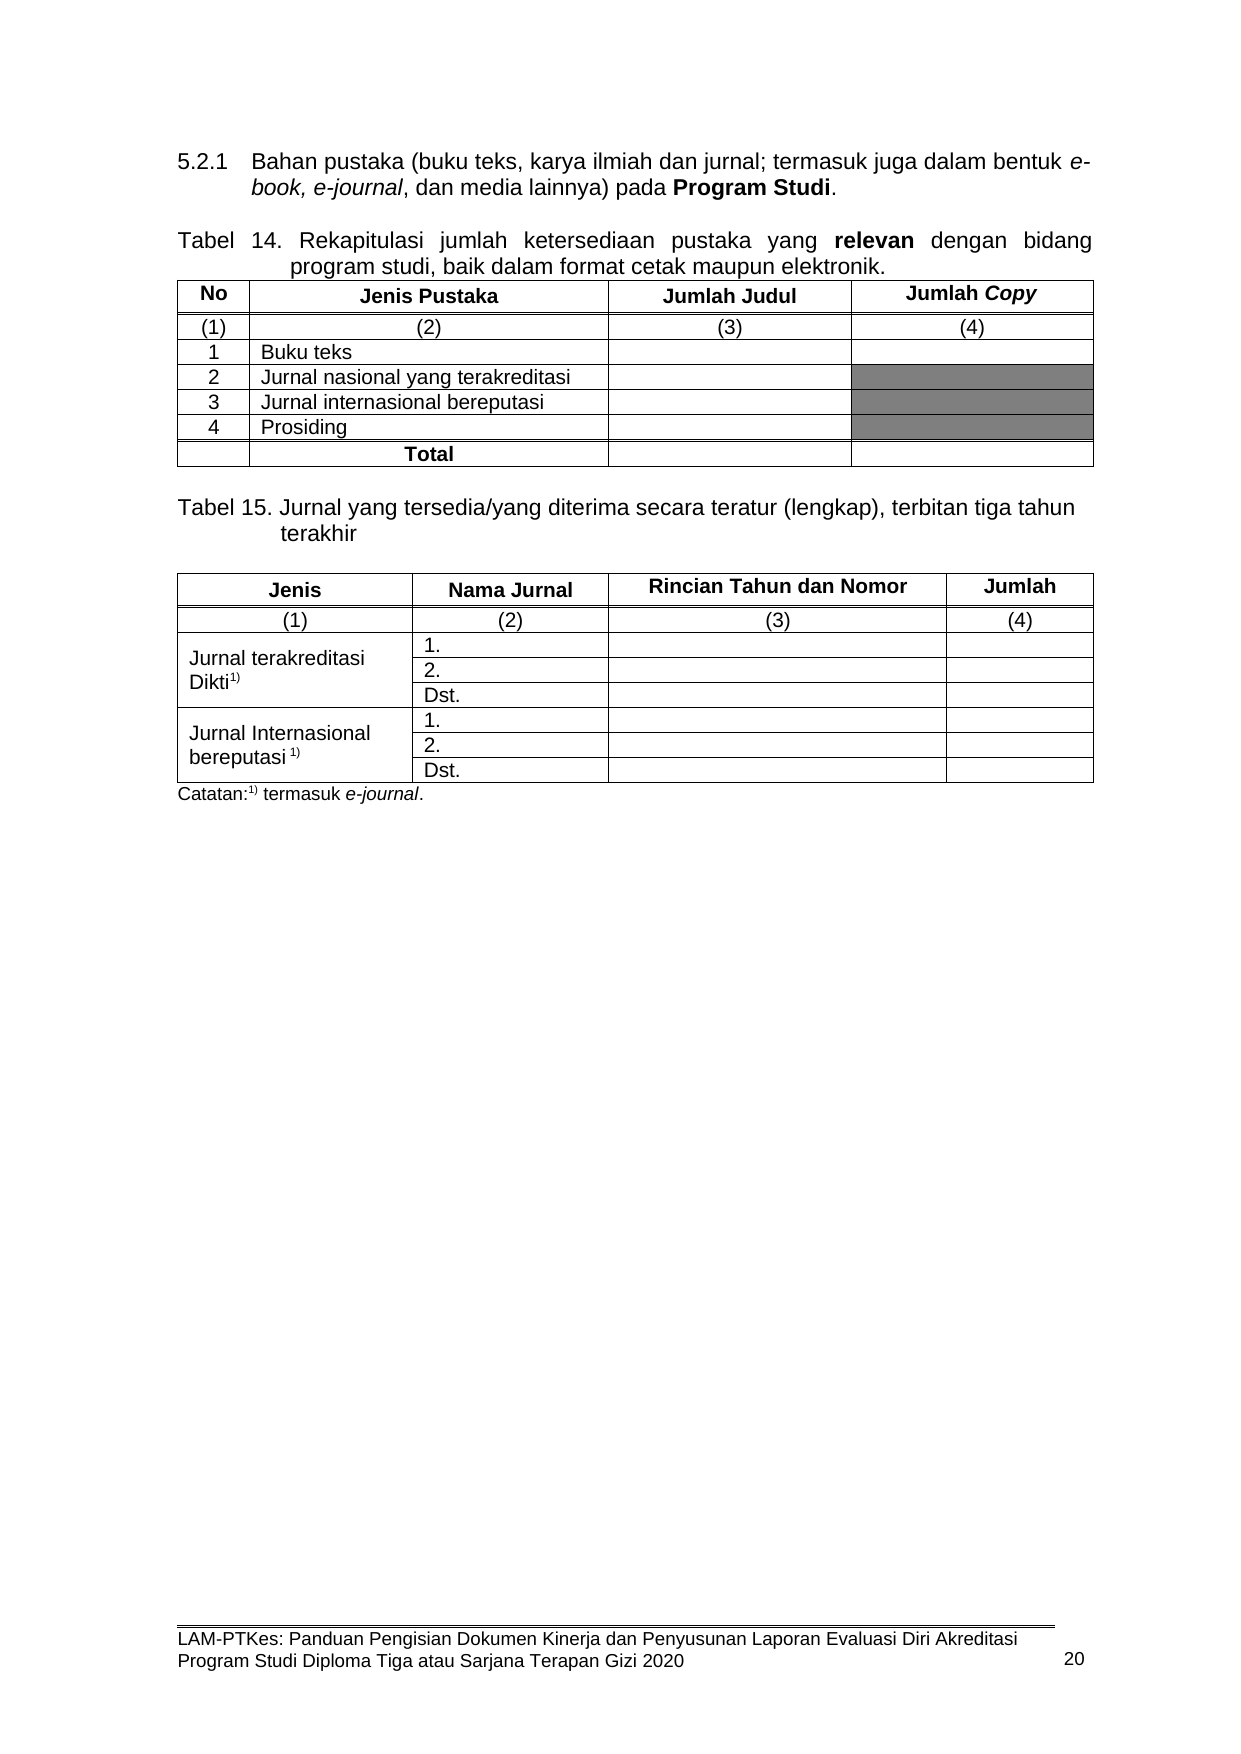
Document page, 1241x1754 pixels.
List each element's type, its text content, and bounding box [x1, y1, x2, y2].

table_cell 1. [413, 708, 608, 732]
table_cell [609, 415, 851, 439]
table_cell [609, 658, 946, 682]
table_cell 1. [413, 633, 608, 657]
table_cell (2) [413, 608, 608, 632]
table_cell 2. [413, 733, 608, 757]
table_cell (3) [609, 315, 851, 339]
table_cell [852, 365, 1093, 389]
table_cell (1) [178, 315, 249, 339]
table_cell [852, 390, 1093, 414]
table_cell 2. [413, 658, 608, 682]
table_header Jumlah [947, 574, 1093, 605]
table_cell (3) [609, 608, 946, 632]
table_cell [947, 758, 1093, 782]
table_cell [947, 633, 1093, 657]
table_cell [947, 733, 1093, 757]
text Tabel 15. Jurnal yang tersedia/yang diterima secara teratur (lengkap), terbitan tiga tahun terakhir [177, 493, 1092, 546]
text Tabel 14. Rekapitulasi jumlah ketersediaan pustaka yang relevan dengan bidang program studi, baik dalam format cetak maupun elektronik. [177, 227, 1092, 279]
table_cell Jurnal terakreditasi Dikti1) [178, 633, 412, 707]
table_cell [947, 658, 1093, 682]
table_cell [609, 633, 946, 657]
table_cell Dst. [413, 758, 608, 782]
table_cell (4) [852, 315, 1093, 339]
table_header Rincian Tahun dan Nomor [609, 574, 946, 605]
table_cell [609, 390, 851, 414]
table_cell [947, 683, 1093, 707]
table_cell Jurnal nasional yang terakreditasi [250, 365, 608, 389]
table_cell (4) [947, 608, 1093, 632]
table_cell [947, 708, 1093, 732]
table_cell Jurnal internasional bereputasi [250, 390, 608, 414]
table_cell (1) [178, 608, 412, 632]
table_cell 4 [178, 415, 249, 439]
table_header Jumlah Judul [609, 281, 851, 312]
table_cell 3 [178, 390, 249, 414]
table_cell [852, 415, 1093, 439]
table_cell [609, 758, 946, 782]
table_cell [609, 340, 851, 364]
table_cell Dst. [413, 683, 608, 707]
table_cell Buku teks [250, 340, 608, 364]
text 5.2.1 Bahan pustaka (buku teks, karya ilmiah dan jurnal; termasuk juga dalam bentuk e-book, e-journal, dan media lainnya) pada Program Studi. [177, 148, 1092, 200]
table_cell [609, 442, 851, 466]
table_cell 1 [178, 340, 249, 364]
table_header Jumlah Copy [852, 281, 1093, 312]
table_cell Prosiding [250, 415, 608, 439]
table_header Jenis Pustaka [250, 281, 608, 312]
table_cell [852, 340, 1093, 364]
table_cell (2) [250, 315, 608, 339]
table_cell [609, 683, 946, 707]
table_cell [852, 442, 1093, 466]
table_cell [609, 365, 851, 389]
table_header No [178, 281, 249, 312]
table_cell [178, 442, 249, 466]
table_cell [609, 708, 946, 732]
text Catatan:1) termasuk e-journal. [177, 783, 1092, 805]
table_cell Jurnal Internasional bereputasi 1) [178, 708, 412, 782]
table_cell Total [250, 442, 608, 466]
table_header Nama Jurnal [413, 574, 608, 605]
table_header Jenis [178, 574, 412, 605]
table_cell 2 [178, 365, 249, 389]
table_cell [609, 733, 946, 757]
